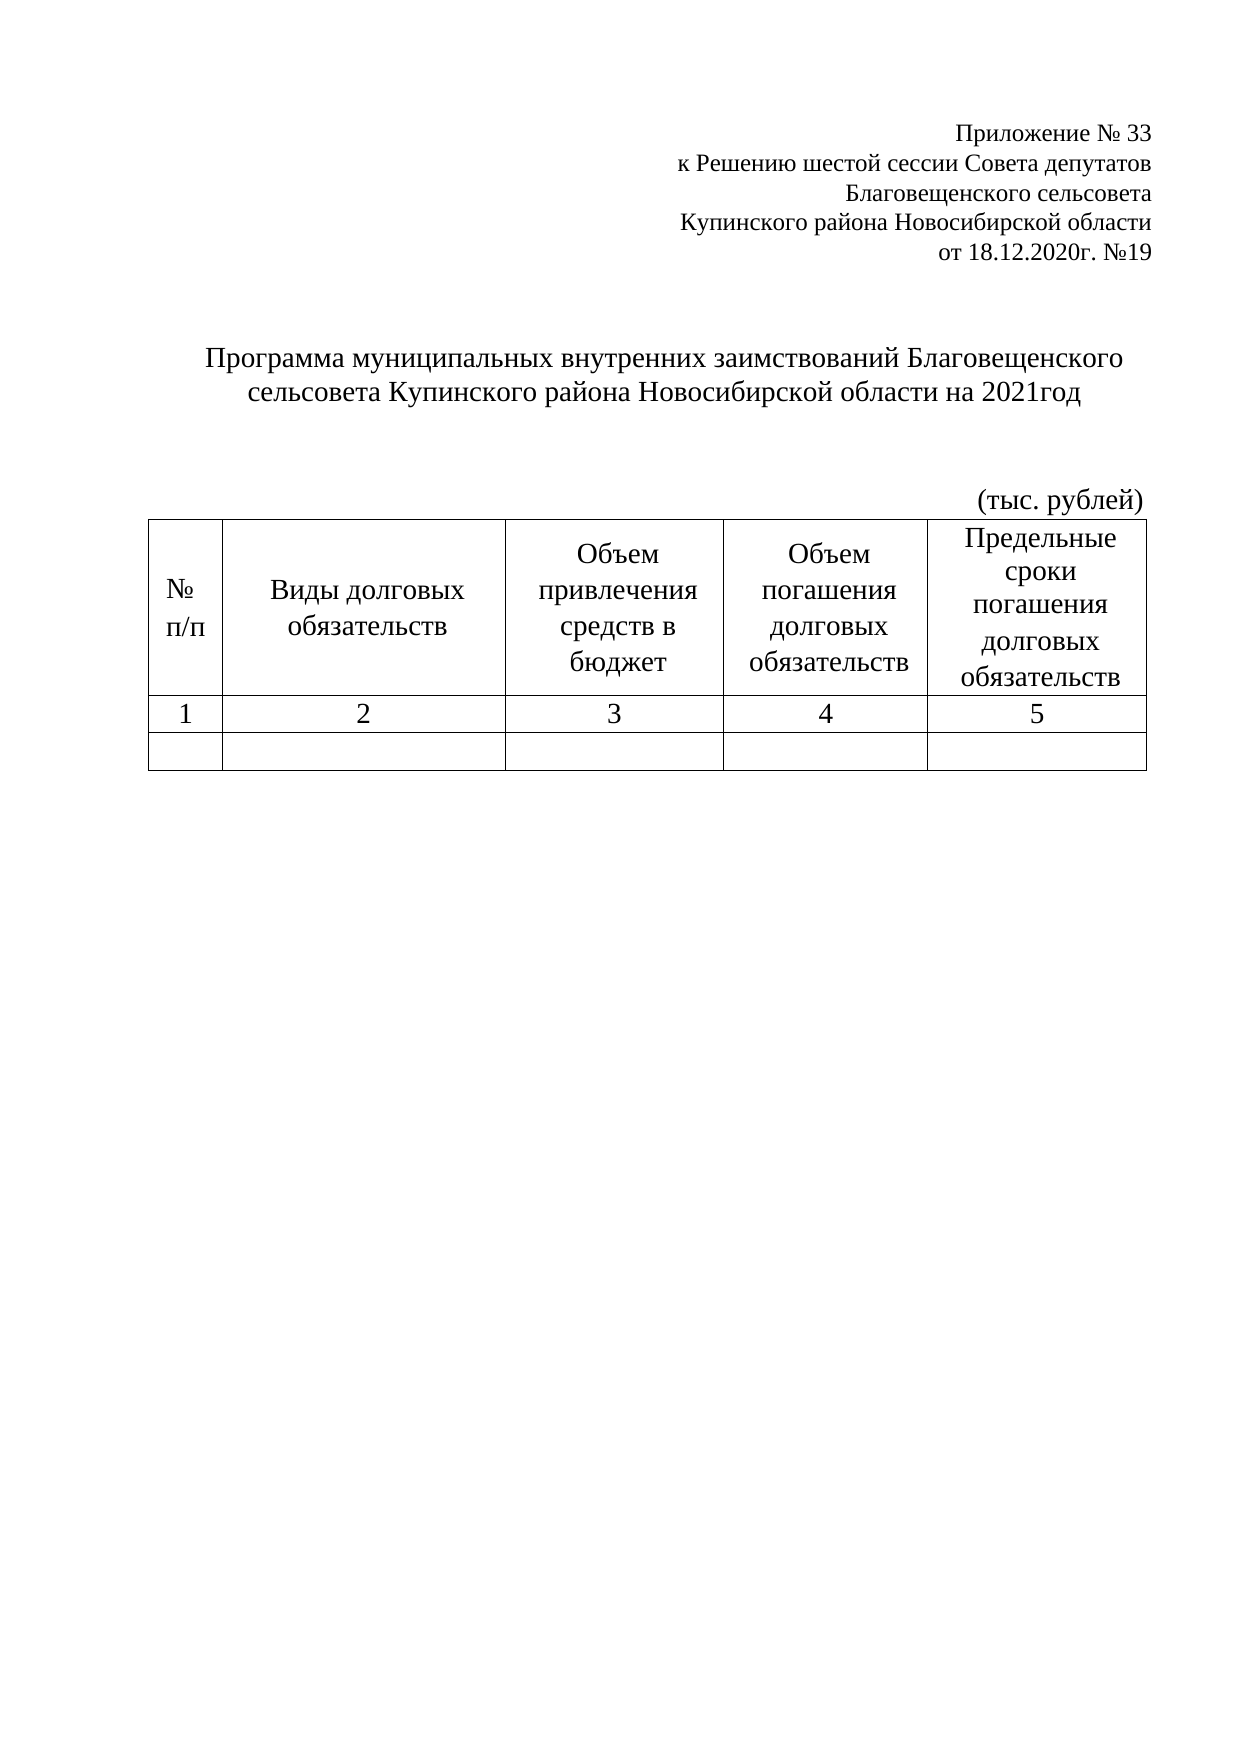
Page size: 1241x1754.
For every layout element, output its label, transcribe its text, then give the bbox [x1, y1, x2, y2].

text Благовещенского сельсовета [177, 178, 1152, 206]
table_cell [149, 733, 222, 770]
text Программа муниципальных внутренних заимствований Благовещенского сельсовета Купинского района Новосибирской области на 2021год [177, 340, 1152, 407]
table_cell 1 [149, 696, 222, 732]
table_cell 5 [928, 696, 1146, 732]
table_header Объем привлечения средств в бюджет [506, 520, 723, 694]
table_cell 4 [724, 696, 927, 732]
table_cell [928, 733, 1146, 770]
text Приложение № 33 [177, 118, 1152, 147]
text к Решению шестой сессии Совета депутатов [177, 148, 1152, 177]
table_cell 3 [506, 696, 723, 732]
table_header № п/п [149, 520, 222, 694]
text Купинского района Новосибирской области [177, 207, 1152, 236]
table_cell [724, 733, 927, 770]
table_cell 2 [223, 696, 505, 732]
text от 18.12.2020г. №19 [177, 237, 1152, 266]
table_header Предельные сроки погашения долговых обязательств [928, 520, 1146, 694]
table_header Объем погашения долговых обязательств [724, 520, 927, 694]
text (тыс. рублей) [177, 482, 1143, 516]
table_cell [223, 733, 505, 770]
table_cell [506, 733, 723, 770]
table_header Виды долговых обязательств [223, 520, 505, 694]
